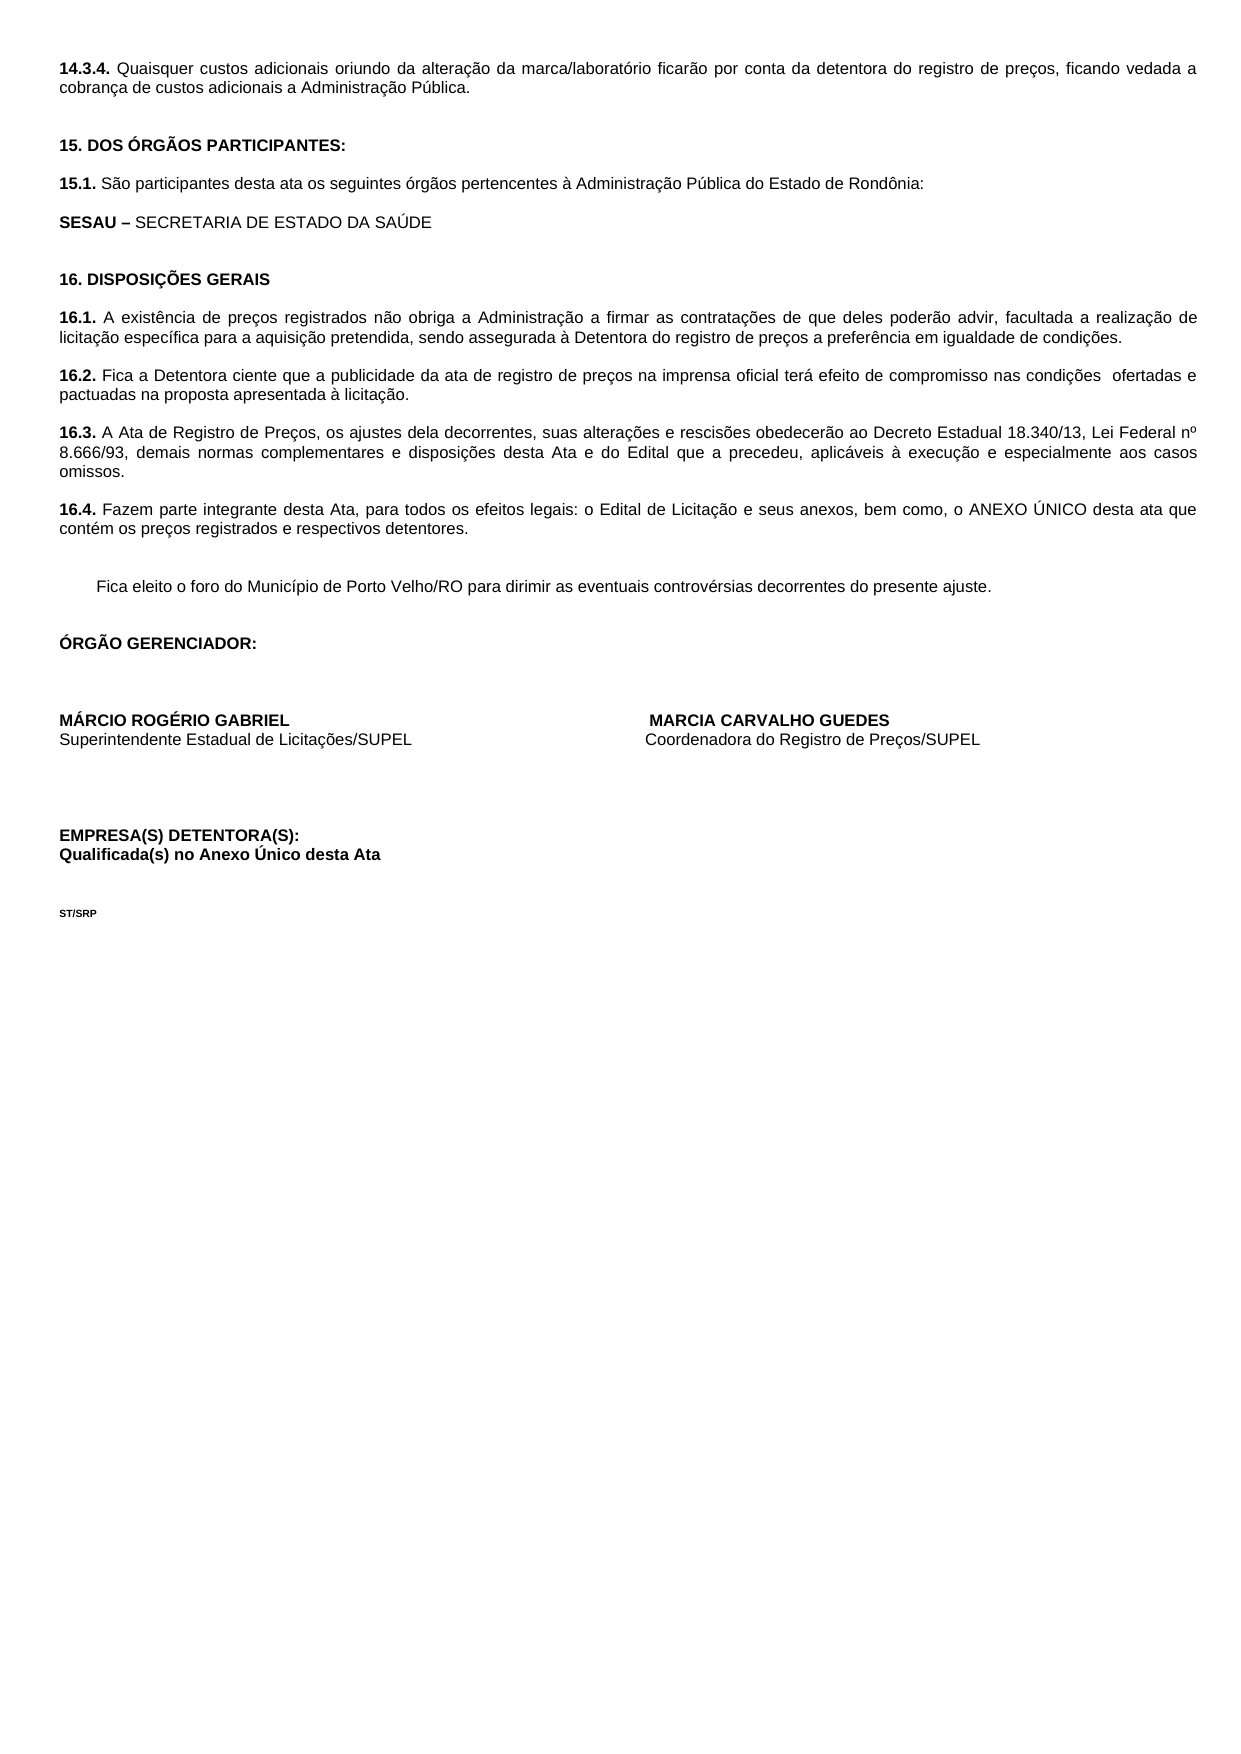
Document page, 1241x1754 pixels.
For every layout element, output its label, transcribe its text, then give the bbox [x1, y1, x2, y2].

text 15. DOS ÓRGÃOS PARTICIPANTES: [59, 136, 1194, 155]
text MÁRCIO ROGÉRIO GABRIEL MARCIA CARVALHO GUEDES [59, 711, 1194, 730]
text 16.4. Fazem parte integrante desta Ata, para todos os efeitos legais: o Edital de Licitação e seus anexos, bem como, o ANEXO ÚNICO desta ata que contém os preços registrados e respectivos detentores. [59, 500, 1199, 538]
text Superintendente Estadual de Licitações/SUPEL Coordenadora do Registro de Preços/SUPEL [59, 730, 1194, 749]
text 16.1. A existência de preços registrados não obriga a Administração a firmar as contratações de que deles poderão advir, facultada a realização de licitação específica para a aquisição pretendida, sendo assegurada à Detentora do registro de preços a preferência em igualdade de condições. [59, 308, 1199, 347]
text 16. DISPOSIÇÕES GERAIS [59, 270, 1199, 289]
text 16.2. Fica a Detentora ciente que a publicidade da ata de registro de preços na imprensa oficial terá efeito de compromisso nas condições ofertadas e pactuadas na proposta apresentada à licitação. [59, 366, 1199, 404]
text Fica eleito o foro do Município de Porto Velho/RO para dirimir as eventuais controvérsias decorrentes do presente ajuste. [59, 577, 1199, 596]
text SESAU – SECRETARIA DE ESTADO DA SAÚDE [59, 212, 1199, 232]
text 16.3. A Ata de Registro de Preços, os ajustes dela decorrentes, suas alterações e rescisões obedecerão ao Decreto Estadual 18.340/13, Lei Federal nº 8.666/93, demais normas complementares e disposições desta Ata e do Edital que a precedeu, aplicáveis à execução e especialmente aos casos omissos. [59, 423, 1199, 481]
text 14.3.4. Quaisquer custos adicionais oriundo da alteração da marca/laboratório ficarão por conta da detentora do registro de preços, ficando vedada a cobrança de custos adicionais a Administração Pública. [59, 59, 1199, 97]
text EMPRESA(S) DETENTORA(S): [59, 826, 1194, 845]
text ÓRGÃO GERENCIADOR: [59, 634, 1194, 653]
text 15.1. São participantes desta ata os seguintes órgãos pertencentes à Administração Pública do Estado de Rondônia: [59, 174, 1194, 193]
text Qualificada(s) no Anexo Único desta Ata [59, 845, 1194, 864]
